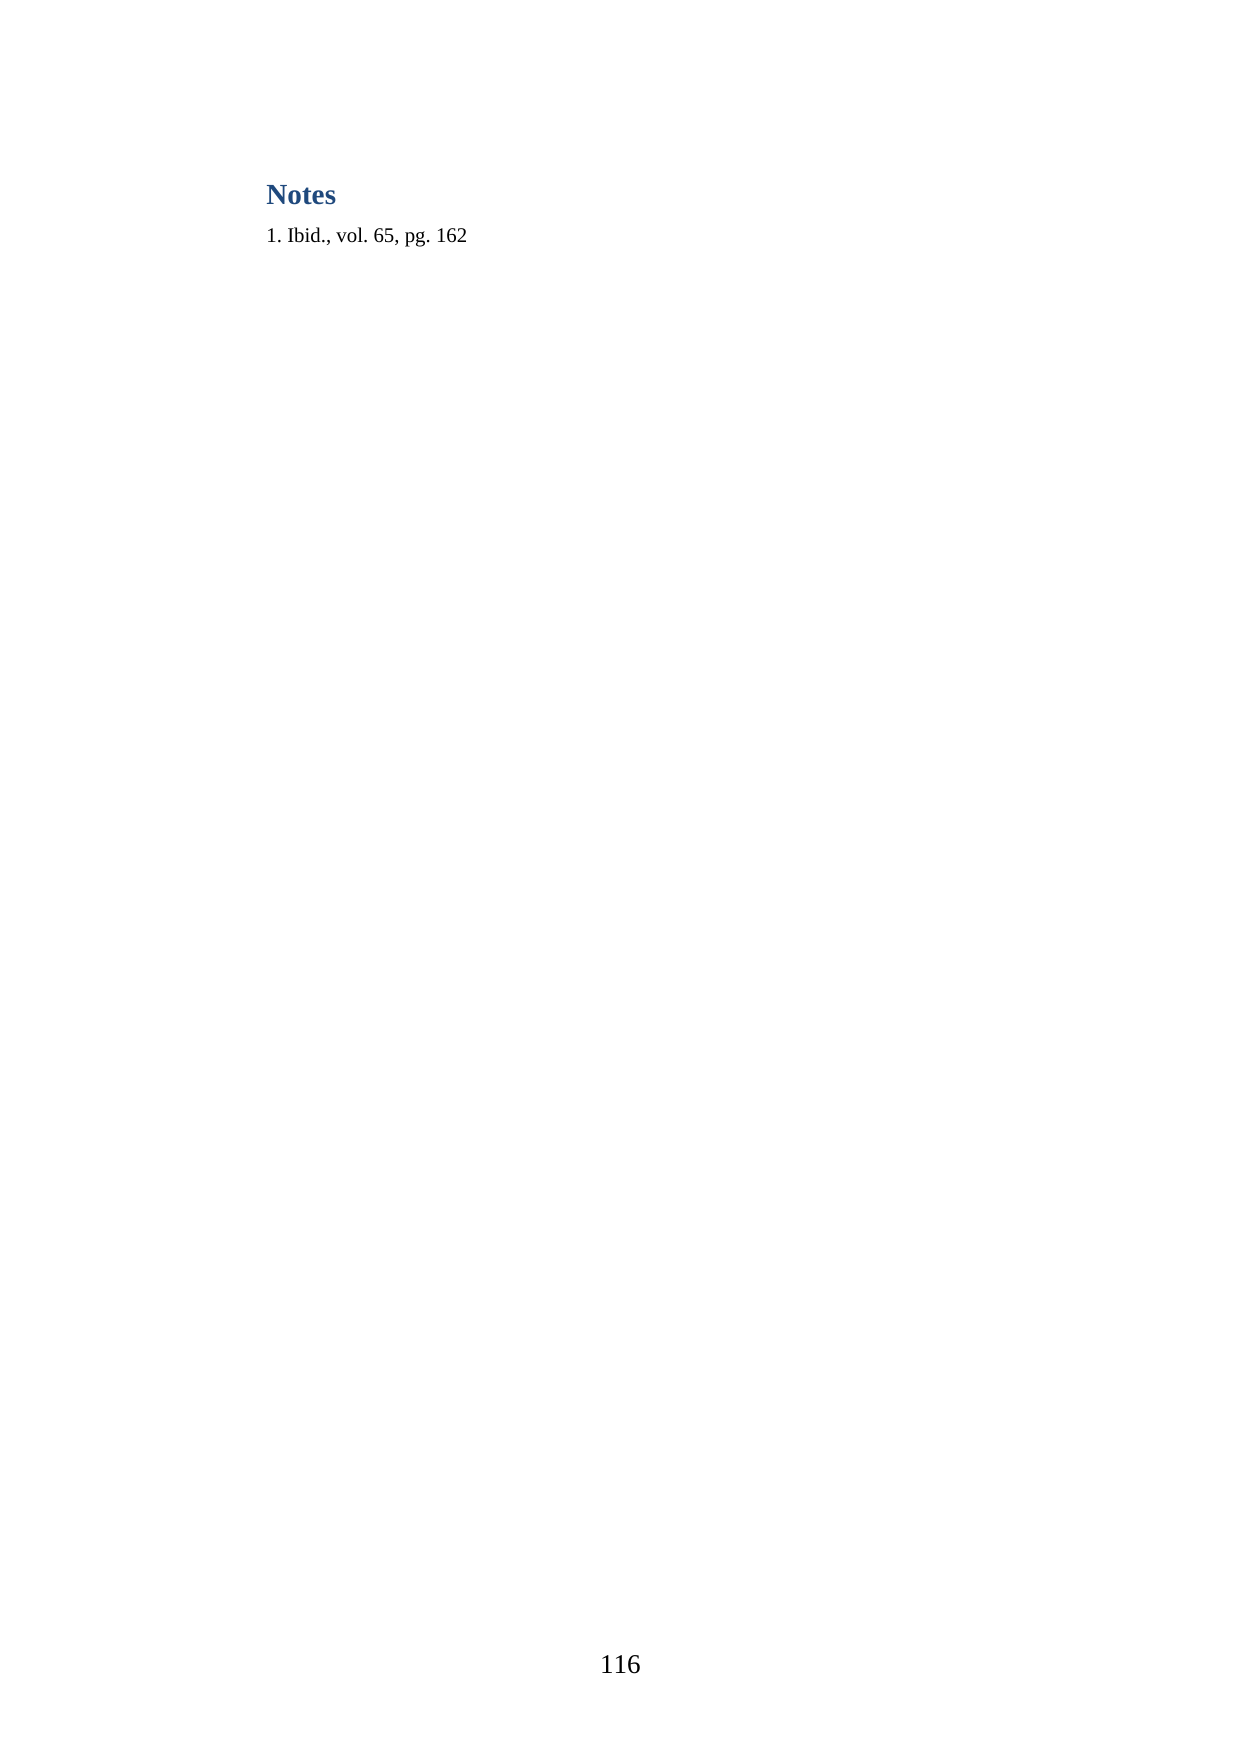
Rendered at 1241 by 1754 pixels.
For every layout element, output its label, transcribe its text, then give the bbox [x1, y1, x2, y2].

subtitle Notes [236, 177, 1004, 211]
text 1. Ibid., vol. 65, pg. 162 [236, 223, 1004, 247]
